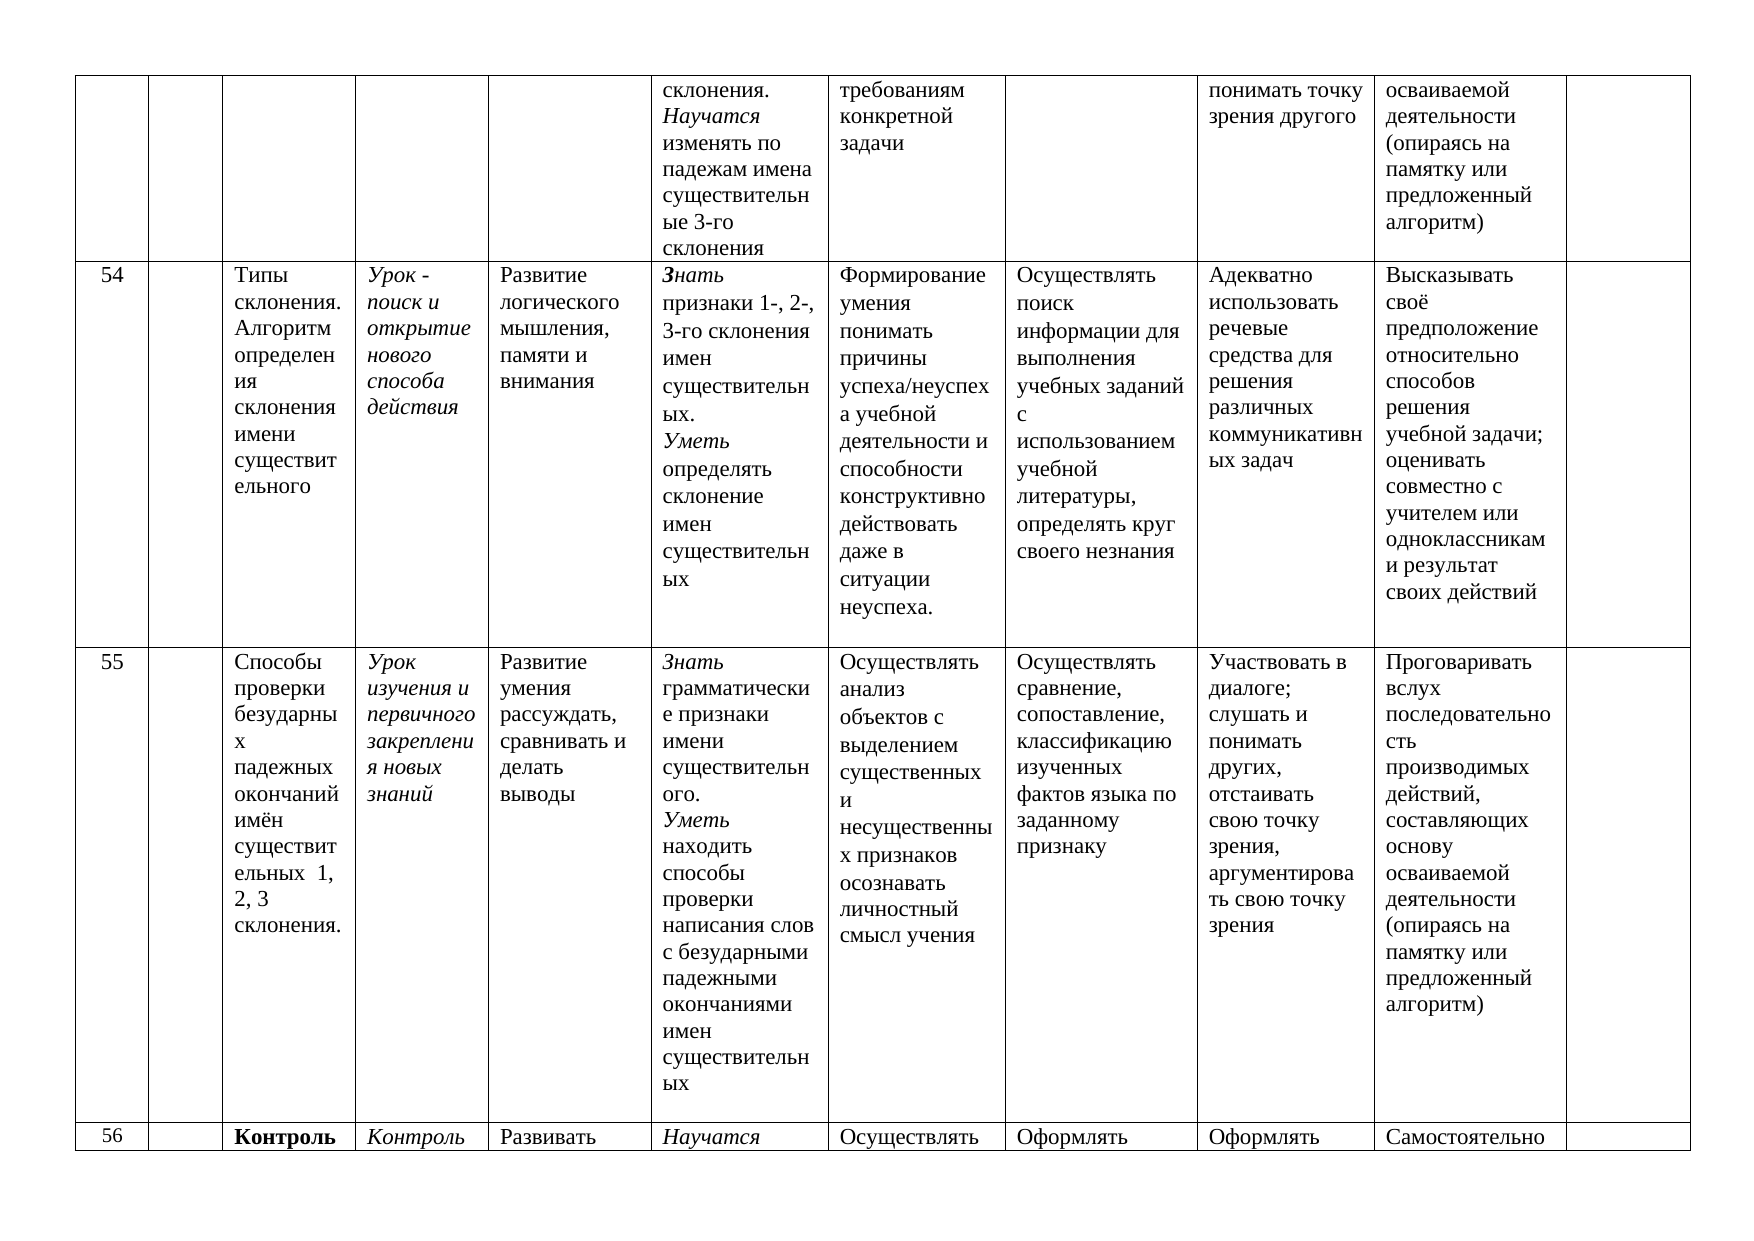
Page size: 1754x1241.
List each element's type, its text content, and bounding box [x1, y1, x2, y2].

table_cell Знать признаки 1-, 2-, 3-го склонения имен существительных. Уметь определять склонение имен существительных [652, 262, 828, 647]
table_cell [1567, 648, 1690, 1122]
table_cell [1567, 76, 1690, 261]
table_cell 54 [76, 262, 148, 647]
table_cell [223, 76, 355, 261]
table_cell [149, 262, 222, 647]
table_cell Высказывать своё предположение относительно способов решения учебной задачи; оценивать совместно с учителем или одноклассниками результат своих действий [1375, 262, 1566, 647]
table_cell Способы проверки безударных падежных окончаний имён существительных 1, 2, 3 склонения. [223, 648, 355, 1122]
table_cell Осуществлять поиск информации для выполнения учебных заданий с использованием учебной литературы, определять круг своего незнания [1006, 262, 1197, 647]
table_cell Урок - поиск и открытие нового способа действия [356, 262, 488, 647]
table_cell [149, 76, 222, 261]
table_cell Развитие логического мышления, памяти и внимания [489, 262, 651, 647]
table_cell [1567, 262, 1690, 647]
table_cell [829, 1123, 1005, 1149]
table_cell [223, 1123, 355, 1149]
table_cell 56 [76, 1123, 148, 1149]
table_cell Урок изучения и первичного закрепления новых знаний [356, 648, 488, 1122]
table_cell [652, 76, 828, 261]
table_cell Развитие умения рассуждать, сравнивать и делать выводы [489, 648, 651, 1122]
table_cell Адекватно использовать речевые средства для решения различных коммуникативных задач [1198, 262, 1374, 647]
table_cell Осуществлять сравнение, сопоставление, классификацию изученных фактов языка по заданному признаку [1006, 648, 1197, 1122]
table_cell 53 [76, 76, 148, 261]
table_cell Осуществлять анализ объектов с выделением существенных и несущественных признаков осознавать личностный смысл учения [829, 648, 1005, 1122]
table_cell 55 [76, 648, 148, 1122]
table_cell [149, 1123, 222, 1149]
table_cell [1198, 76, 1374, 261]
table_cell [149, 648, 222, 1122]
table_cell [356, 76, 488, 261]
table_cell [1567, 1123, 1690, 1149]
table_cell Формирование умения понимать причины успеха/неуспеха учебной деятельности и способности конструктивно действовать даже в ситуации неуспеха. [829, 262, 1005, 647]
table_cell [489, 76, 651, 261]
table_cell Знать грамматические признаки имени существительного. Уметь находить способы проверки написания слов с безударными падежными окончаниями имен существительных [652, 648, 828, 1122]
table_cell Участвовать в диалоге; слушать и понимать других, отстаивать свою точку зрения, аргументировать свою точку зрения [1198, 648, 1374, 1122]
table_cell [1375, 1123, 1566, 1149]
table_cell Типы склонения. Алгоритм определения склонения имени существительного [223, 262, 355, 647]
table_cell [1375, 76, 1566, 261]
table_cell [1006, 1123, 1197, 1149]
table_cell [1006, 76, 1197, 261]
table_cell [356, 1123, 488, 1149]
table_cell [829, 76, 1005, 261]
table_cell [489, 1123, 651, 1149]
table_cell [1198, 1123, 1374, 1149]
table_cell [652, 1123, 828, 1149]
